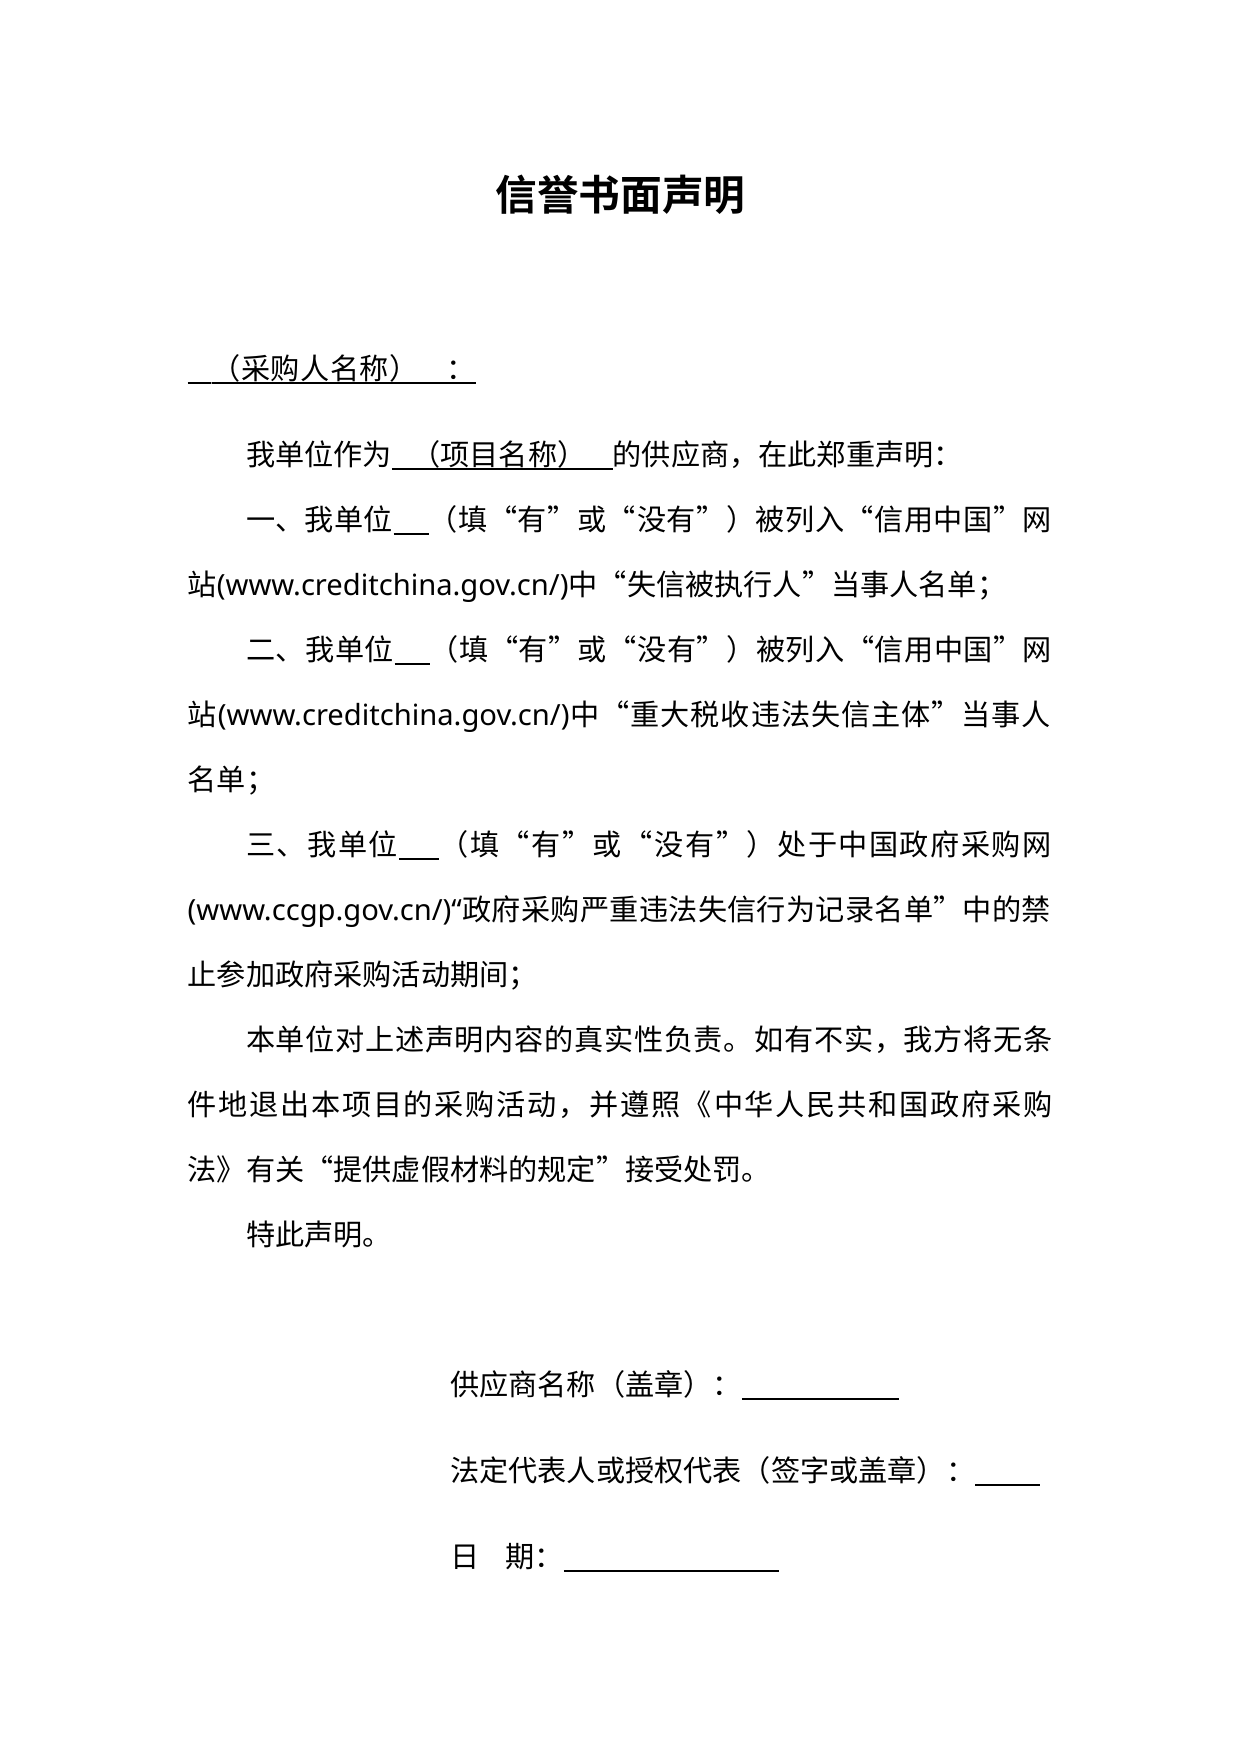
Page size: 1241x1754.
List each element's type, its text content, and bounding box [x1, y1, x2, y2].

text 信誉书面声明 [187, 162, 1053, 222]
text 我单位作为 （项目名称） 的供应商，在此郑重声明： [187, 421, 1073, 486]
subtitle 三、我单位 （填“有”或“没有”）处于中国政府采购网 (www.ccgp.gov.cn/)“政府采购严重违法失信行为记录名单”中的禁止参加政府采购活动期间； [187, 811, 1053, 1006]
subtitle 日 期： [187, 1523, 1053, 1588]
subtitle 二、我单位 （填“有”或“没有”）被列入“信用中国”网站(www.creditchina.gov.cn/)中“重大税收违法失信主体”当事人名单； [187, 616, 1053, 811]
text 供应商名称（盖章）： [187, 1350, 1053, 1415]
text 法定代表人或授权代表（签字或盖章）： [187, 1436, 1053, 1501]
subtitle 本单位对上述声明内容的真实性负责。如有不实，我方将无条件地退出本项目的采购活动，并遵照《中华人民共和国政府采购法》有关“提供虚假材料的规定”接受处罚。 [187, 1006, 1053, 1201]
subtitle 特此声明。 [187, 1201, 1053, 1266]
text （采购人名称） ： [187, 334, 1053, 399]
subtitle 我单位 （填“有”或“没有”）被列入“信用中国”网站(www.creditchina.gov.cn/)中“失信被执行人”当事人名单； [187, 486, 1053, 616]
